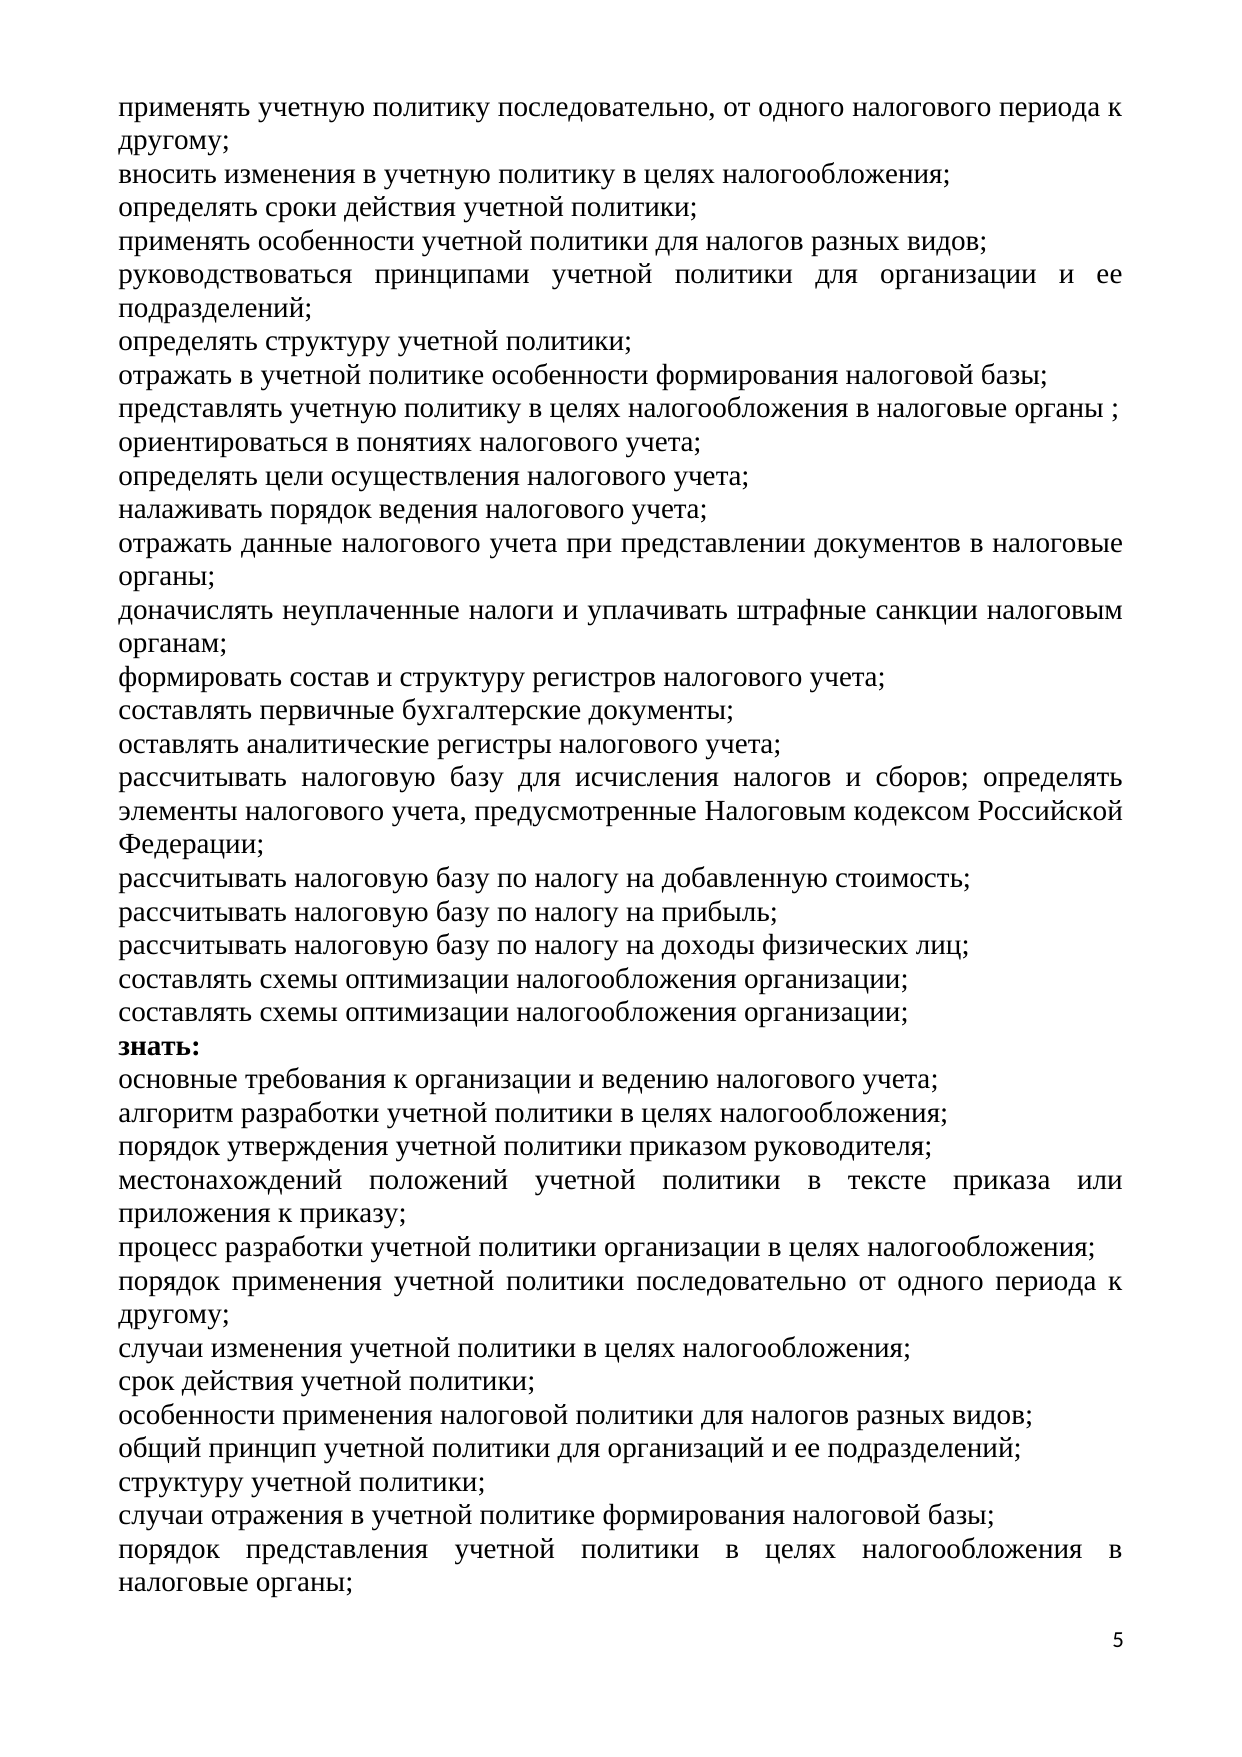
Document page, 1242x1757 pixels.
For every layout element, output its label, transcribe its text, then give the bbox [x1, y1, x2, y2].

text доначислять неуплаченные налоги и уплачивать штрафные санкции налоговым органам; [118, 592, 1123, 659]
text срок действия учетной политики; [118, 1363, 1123, 1397]
text знать: [118, 1028, 1123, 1061]
text составлять первичные бухгалтерские документы; [118, 692, 1123, 726]
text вносить изменения в учетную политику в целях налогообложения; [118, 156, 1123, 189]
text применять учетную политику последовательно, от одного налогового периода к другому; [118, 89, 1123, 156]
text процесс разработки учетной политики организации в целях налогообложения; [118, 1229, 1123, 1263]
text представлять учетную политику в целях налогообложения в налоговые органы ; [118, 391, 1123, 424]
text отражать данные налогового учета при представлении документов в налоговые органы; [118, 525, 1123, 592]
text руководствоваться принципами учетной политики для организации и ее подразделений; [118, 256, 1123, 323]
text определять сроки действия учетной политики; [118, 189, 1123, 223]
text рассчитывать налоговую базу для исчисления налогов и сборов; определять элементы налогового учета, предусмотренные Налоговым кодексом Российской Федерации; [118, 759, 1123, 860]
text случаи отражения в учетной политике формирования налоговой базы; [118, 1497, 1123, 1531]
text составлять схемы оптимизации налогообложения организации; [118, 994, 1123, 1028]
text порядок применения учетной политики последовательно от одного периода к другому; [118, 1263, 1123, 1330]
text ориентироваться в понятиях налогового учета; [118, 424, 1123, 458]
text формировать состав и структуру регистров налогового учета; [118, 659, 1123, 692]
text порядок утверждения учетной политики приказом руководителя; [118, 1128, 1123, 1162]
text налаживать порядок ведения налогового учета; [118, 491, 1123, 525]
text алгоритм разработки учетной политики в целях налогообложения; [118, 1095, 1123, 1128]
text составлять схемы оптимизации налогообложения организации; [118, 961, 1123, 994]
text особенности применения налоговой политики для налогов разных видов; [118, 1397, 1123, 1430]
text применять особенности учетной политики для налогов разных видов; [118, 223, 1123, 256]
text определять структуру учетной политики; [118, 323, 1123, 357]
text общий принцип учетной политики для организаций и ее подразделений; [118, 1430, 1123, 1464]
text оставлять аналитические регистры налогового учета; [118, 726, 1123, 759]
text рассчитывать налоговую базу по налогу на добавленную стоимость; [118, 860, 1123, 894]
text рассчитывать налоговую базу по налогу на прибыль; [118, 894, 1123, 927]
text определять цели осуществления налогового учета; [118, 458, 1123, 491]
text случаи изменения учетной политики в целях налогообложения; [118, 1330, 1123, 1363]
text рассчитывать налоговую базу по налогу на доходы физических лиц; [118, 927, 1123, 961]
text порядок представления учетной политики в целях налогообложения в налоговые органы; [118, 1531, 1123, 1598]
text основные требования к организации и ведению налогового учета; [118, 1061, 1123, 1095]
text структуру учетной политики; [118, 1464, 1123, 1497]
text отражать в учетной политике особенности формирования налоговой базы; [118, 357, 1123, 391]
text местонахождений положений учетной политики в тексте приказа или приложения к приказу; [118, 1162, 1123, 1229]
